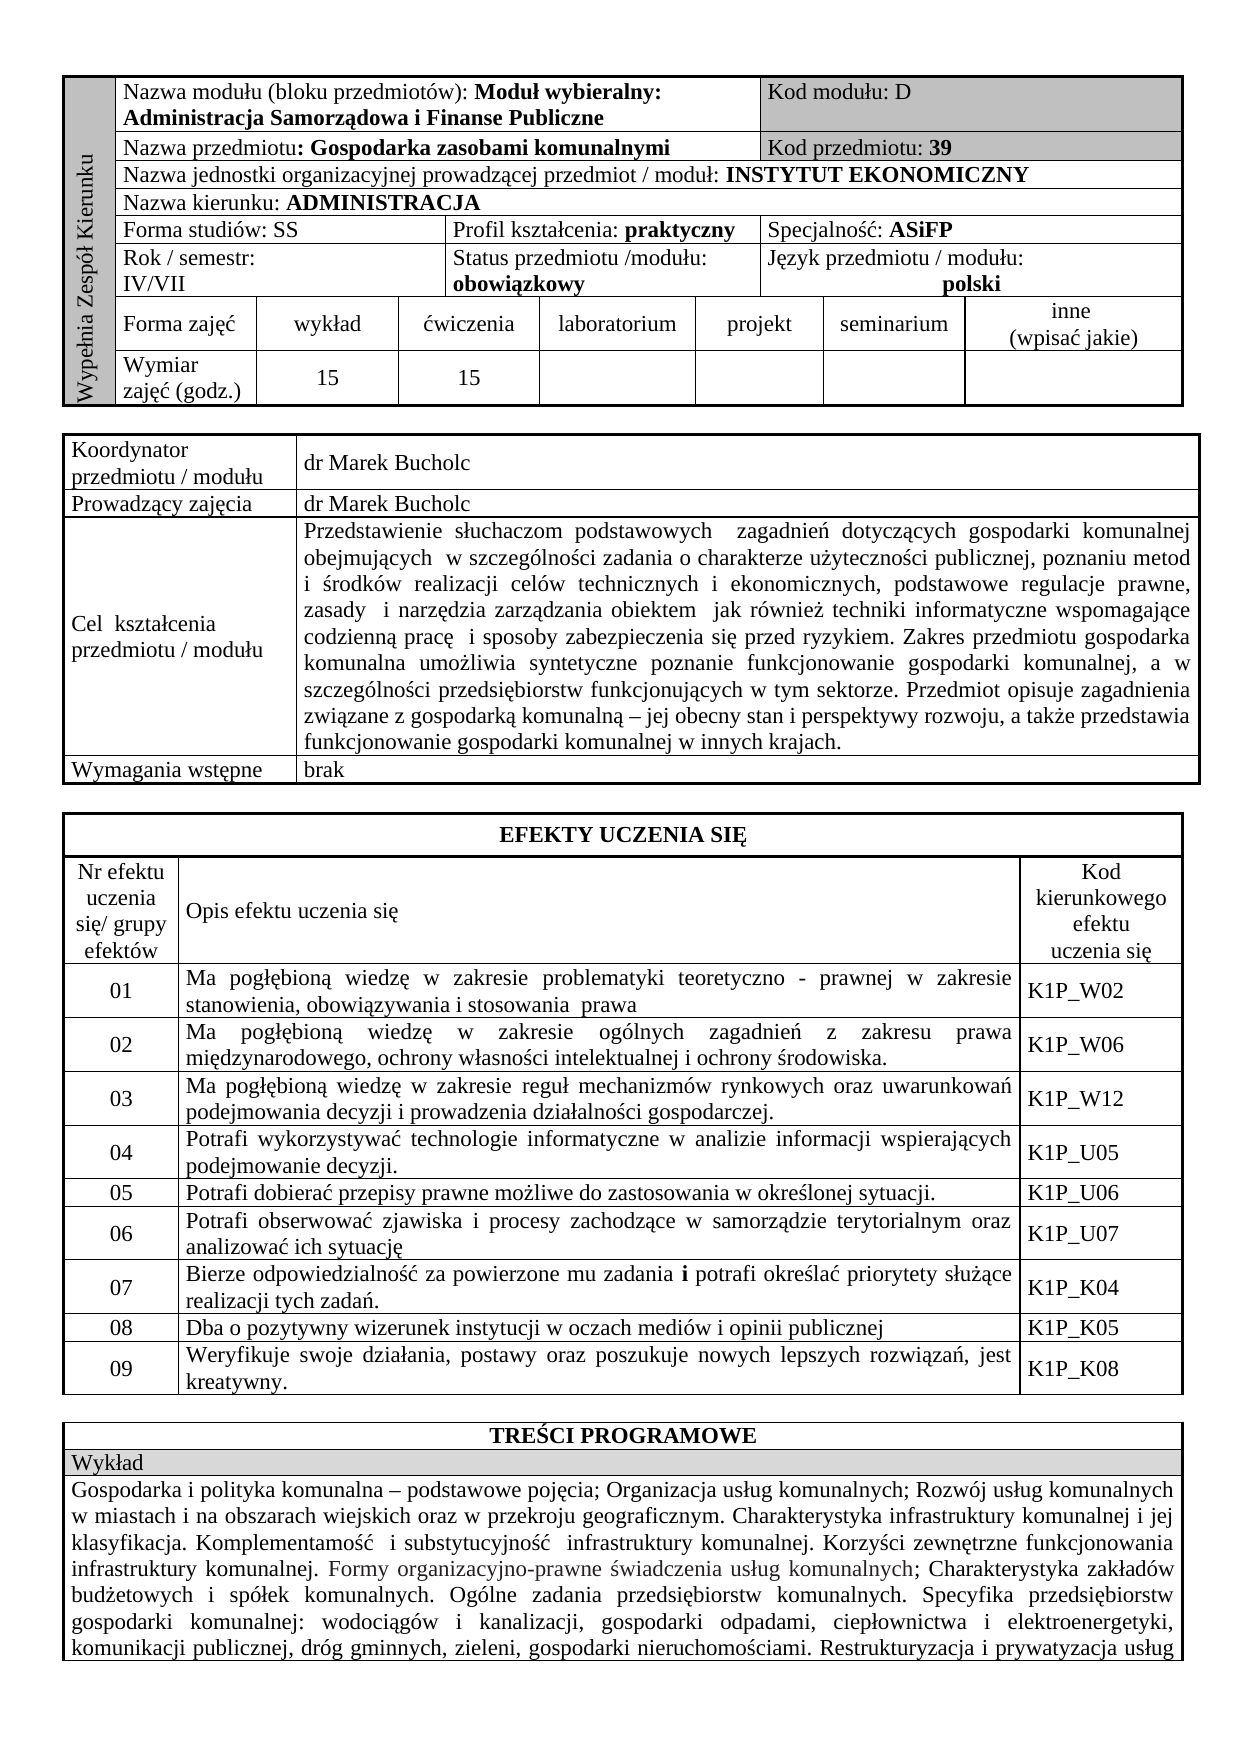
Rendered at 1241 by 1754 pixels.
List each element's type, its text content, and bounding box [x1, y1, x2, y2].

table_cell [824, 351, 964, 404]
table_cell 15 [257, 351, 398, 404]
table_cell K1P_K05 [1021, 1314, 1181, 1341]
table_cell inne (wpisać jakie) [966, 297, 1181, 350]
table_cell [65, 1476, 1181, 1660]
table_cell Potrafi dobierać przepisy prawne możliwe do zastosowania w określonej sytuacji. [179, 1179, 1019, 1206]
table_cell Profil kształcenia: praktyczny [446, 216, 760, 242]
table_cell K1P_U06 [1021, 1179, 1181, 1206]
table_cell Specjalność: ASiFP [761, 216, 1181, 242]
table_cell seminarium [824, 297, 964, 350]
table_cell K1P_U05 [1021, 1126, 1181, 1178]
table_header Koordynator przedmiotu / modułu [65, 436, 296, 489]
table_cell Ma pogłębioną wiedzę w zakresie reguł mechanizmów rynkowych oraz uwarunkowań podejmowania decyzji i prowadzenia działalności gospodarczej. [179, 1072, 1019, 1124]
table_cell 07 [65, 1260, 178, 1313]
table_cell Nazwa kierunku: ADMINISTRACJA [116, 189, 1181, 215]
table_cell Nazwa jednostki organizacyjnej prowadzącej przedmiot / moduł: INSTYTUT EKONOMICZNY [116, 161, 1181, 188]
table_cell Wykład [65, 1450, 1181, 1475]
table_cell 15 [399, 351, 539, 404]
table_cell Wymiar zajęć (godz.) [116, 351, 256, 404]
table_cell Forma studiów: SS [116, 216, 445, 242]
table_cell Cel kształcenia przedmiotu / modułu [65, 518, 296, 755]
table_cell Nr efektu uczenia się/ grupy efektów [65, 858, 178, 963]
table_cell K1P_K04 [1021, 1260, 1181, 1313]
table_cell laboratorium [540, 297, 695, 350]
table_cell [966, 351, 1181, 404]
table_cell Nazwa przedmiotu: Gospodarka zasobami komunalnymi [116, 132, 760, 160]
table_cell K1P_U07 [1021, 1207, 1181, 1259]
table_cell 06 [65, 1207, 178, 1259]
table_cell Ma pogłębioną wiedzę w zakresie ogólnych zagadnień z zakresu prawa międzynarodowego, ochrony własności intelektualnej i ochrony środowiska. [179, 1018, 1019, 1071]
table_cell Potrafi wykorzystywać technologie informatyczne w analizie informacji wspierających podejmowanie decyzji. [179, 1126, 1019, 1178]
table_cell Forma zajęć [116, 297, 256, 350]
table_cell Bierze odpowiedzialność za powierzone mu zadania i potrafi określać priorytety służące realizacji tych zadań. [179, 1260, 1019, 1313]
table_cell K1P_W06 [1021, 1018, 1181, 1071]
table_cell Kod kierunkowego efektu uczenia się [1021, 858, 1181, 963]
table_header EFEKTY UCZENIA SIĘ [65, 815, 1181, 855]
table_cell Dba o pozytywny wizerunek instytucji w oczach mediów i opinii publicznej [179, 1314, 1019, 1341]
table_cell 08 [65, 1314, 178, 1341]
table_cell K1P_W02 [1021, 964, 1181, 1017]
table_header Nazwa modułu (bloku przedmiotów): Moduł wybieralny: Administracja Samorządowa i Finanse Publiczne [116, 78, 760, 131]
table_cell Kod przedmiotu: 39 [761, 132, 1181, 160]
table_header Wypełnia Zespół Kierunku [65, 78, 115, 404]
table_cell brak [297, 756, 1198, 782]
table_cell Prowadzący zajęcia [65, 490, 296, 516]
table_cell [540, 351, 695, 404]
table_cell projekt [696, 297, 823, 350]
table_cell Opis efektu uczenia się [179, 858, 1019, 963]
table_cell ćwiczenia [399, 297, 539, 350]
table_cell dr Marek Bucholc [297, 490, 1198, 516]
table_cell 04 [65, 1126, 178, 1178]
table_header dr Marek Bucholc [297, 436, 1198, 489]
table_cell 09 [65, 1342, 178, 1394]
table_cell Status przedmiotu /modułu: obowiązkowy [446, 244, 760, 296]
table_cell Przedstawienie słuchaczom podstawowych zagadnień dotyczących gospodarki komunalnej obejmujących w szczególności zadania o charakterze użyteczności publicznej, poznaniu metod i środków realizacji celów technicznych i ekonomicznych, podstawowe regulacje prawne, zasady i narzędzia zarządzania obiektem jak również techniki informatyczne wspomagające codzienną pracę i sposoby zabezpieczenia się przed ryzykiem. Zakres przedmiotu gospodarka komunalna umożliwia syntetyczne poznanie funkcjonowanie gospodarki komunalnej, a w szczególności przedsiębiorstw funkcjonujących w tym sektorze. Przedmiot opisuje zagadnienia związane z gospodarką komunalną – jej obecny stan i perspektywy rozwoju, a także przedstawia funkcjonowanie gospodarki komunalnej w innych krajach. [297, 518, 1198, 755]
table_header TREŚCI PROGRAMOWE [65, 1423, 1181, 1448]
table_cell 01 [65, 964, 178, 1017]
table_cell Weryfikuje swoje działania, postawy oraz poszukuje nowych lepszych rozwiązań, jest kreatywny. [179, 1342, 1019, 1394]
table_cell wykład [257, 297, 398, 350]
table_cell Rok / semestr: IV/VII [116, 244, 445, 296]
table_cell Ma pogłębioną wiedzę w zakresie problematyki teoretyczno - prawnej w zakresie stanowienia, obowiązywania i stosowania prawa [179, 964, 1019, 1017]
table_cell 05 [65, 1179, 178, 1206]
table_cell [696, 351, 823, 404]
table_cell Wymagania wstępne [65, 756, 296, 782]
table_cell K1P_W12 [1021, 1072, 1181, 1124]
table_header Kod modułu: D [761, 78, 1181, 131]
table_cell 02 [65, 1018, 178, 1071]
table_cell 03 [65, 1072, 178, 1124]
table_cell K1P_K08 [1021, 1342, 1181, 1394]
table_cell Język przedmiotu / modułu: polski [761, 244, 1181, 296]
table_cell Potrafi obserwować zjawiska i procesy zachodzące w samorządzie terytorialnym oraz analizować ich sytuację [179, 1207, 1019, 1259]
